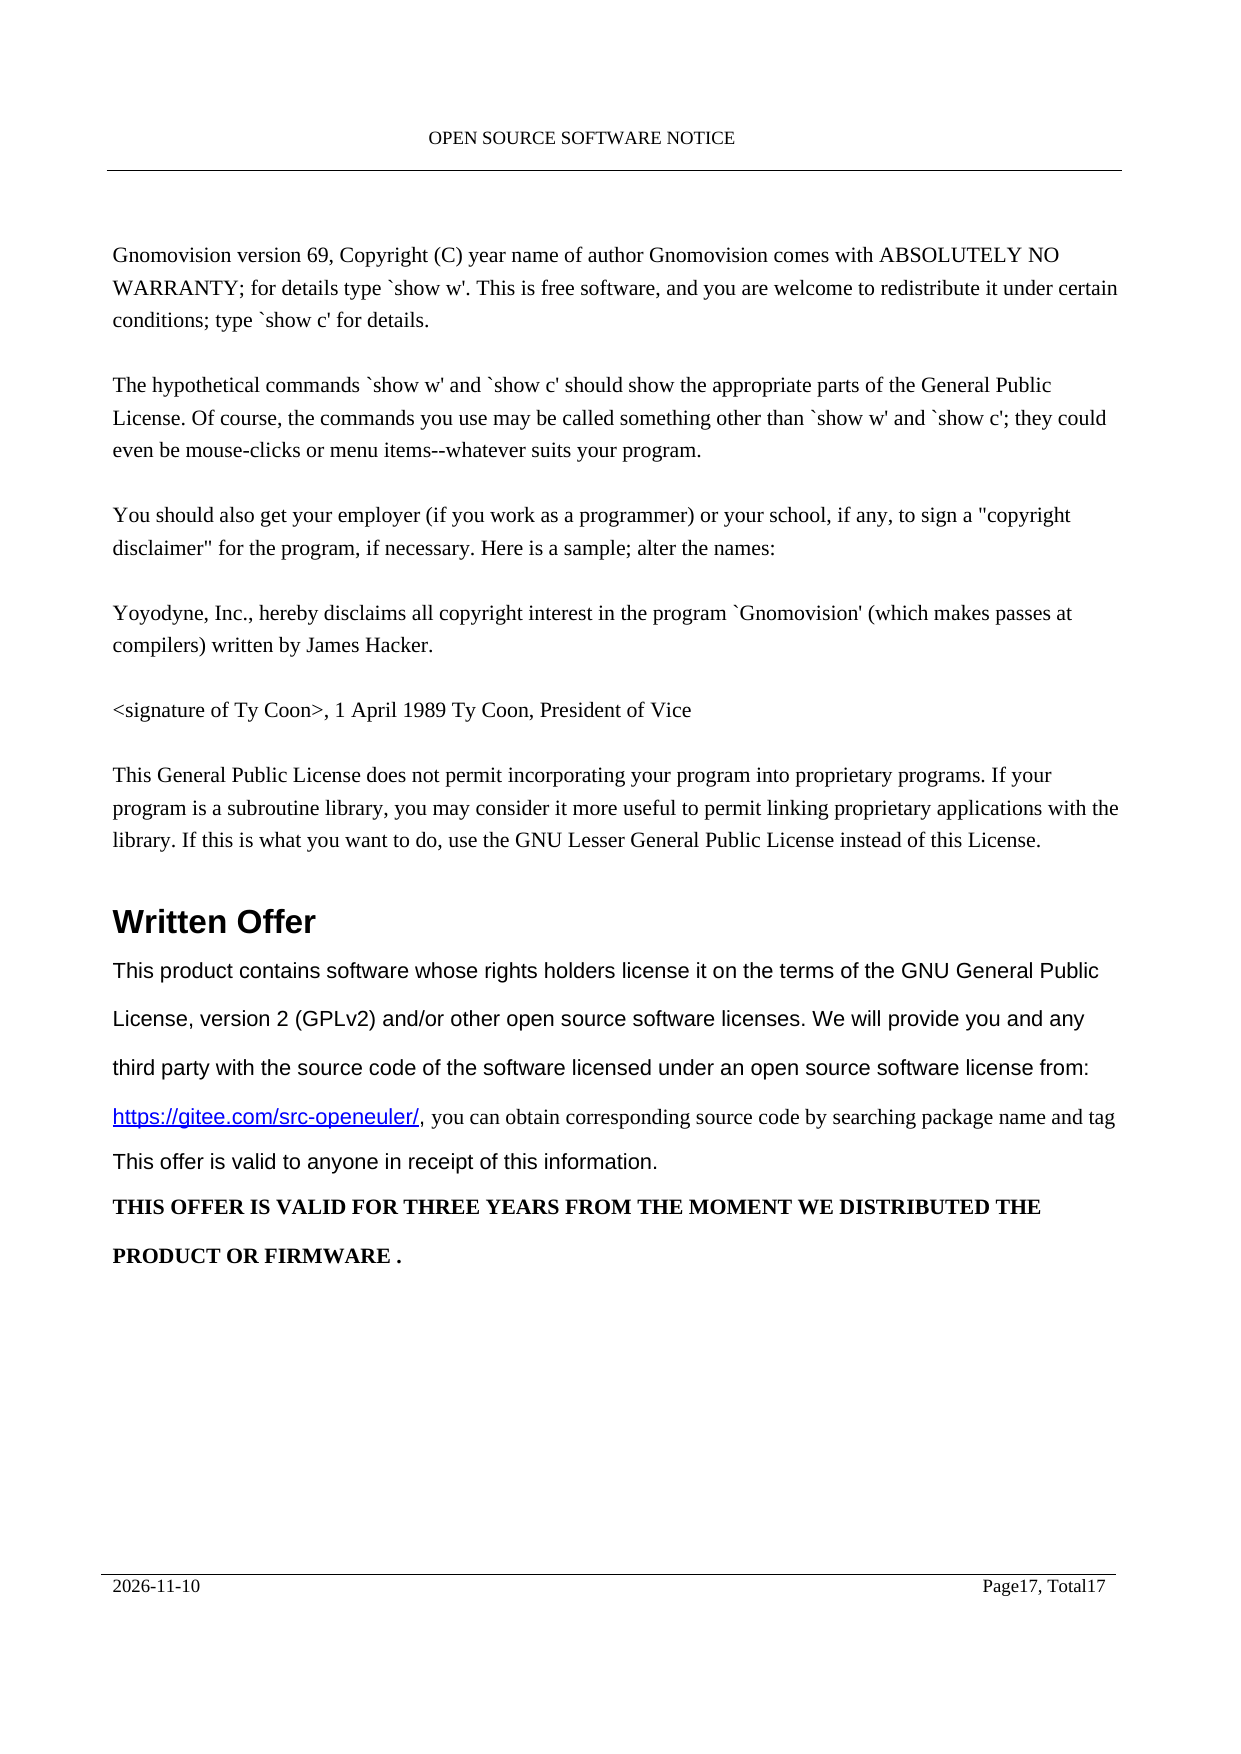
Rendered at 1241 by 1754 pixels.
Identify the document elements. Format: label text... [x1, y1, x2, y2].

text Written Offer [112, 889, 1128, 954]
text This product contains software whose rights holders license it on the terms of the GNU General Public License, version 2 (GPLv2) and/or other open source software licenses. We will provide you and any third party with the source code of the software licensed under an open source software license from: https://gitee.com/src-openeuler/, you can obtain corresponding source code by searching package name and tag [112, 954, 1128, 1133]
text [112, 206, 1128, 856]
text This offer is valid to anyone in receipt of this information. [112, 1145, 1128, 1178]
text This offer is valid for three years from the moment we distributed the product or firmware . [112, 1190, 1128, 1272]
